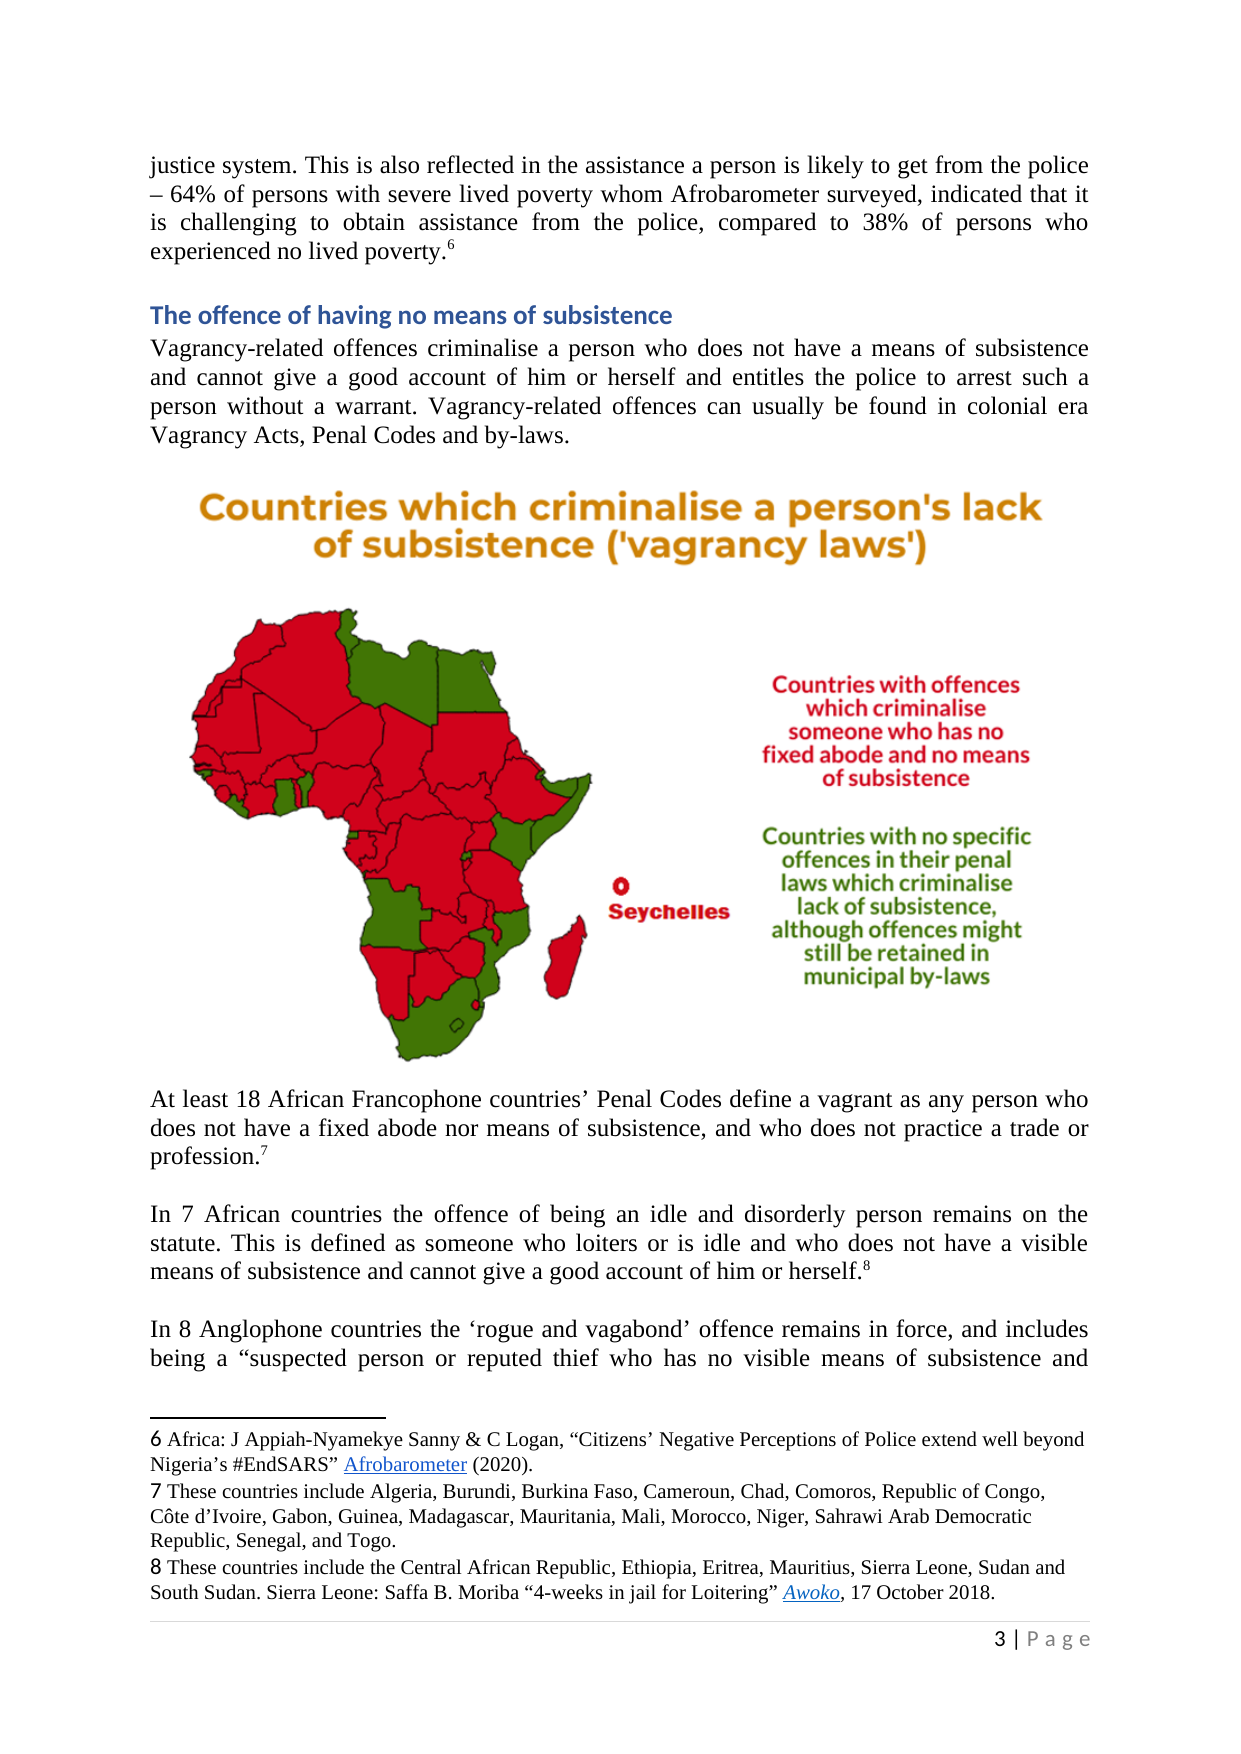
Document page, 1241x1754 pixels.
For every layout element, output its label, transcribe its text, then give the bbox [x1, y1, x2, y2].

text Vagrancy-related offences criminalise a person who does not have a means of subsistence and cannot give a good account of him or herself and entitles the police to arrest such a person without a warrant. Vagrancy-related offences can usually be found in colonial era Vagrancy Acts, Penal Codes and by-laws. [150, 333, 1090, 448]
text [150, 1314, 1090, 1371]
picture [150, 477, 1083, 1084]
text In 7 African countries the offence of being an idle and disorderly person remains on the statute. This is defined as someone who loiters or is idle and who does not have a visible means of subsistence and cannot give a good account of him or herself. [150, 1199, 1090, 1285]
subtitle The offence of having no means of subsistence [150, 298, 1090, 331]
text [150, 150, 1090, 265]
